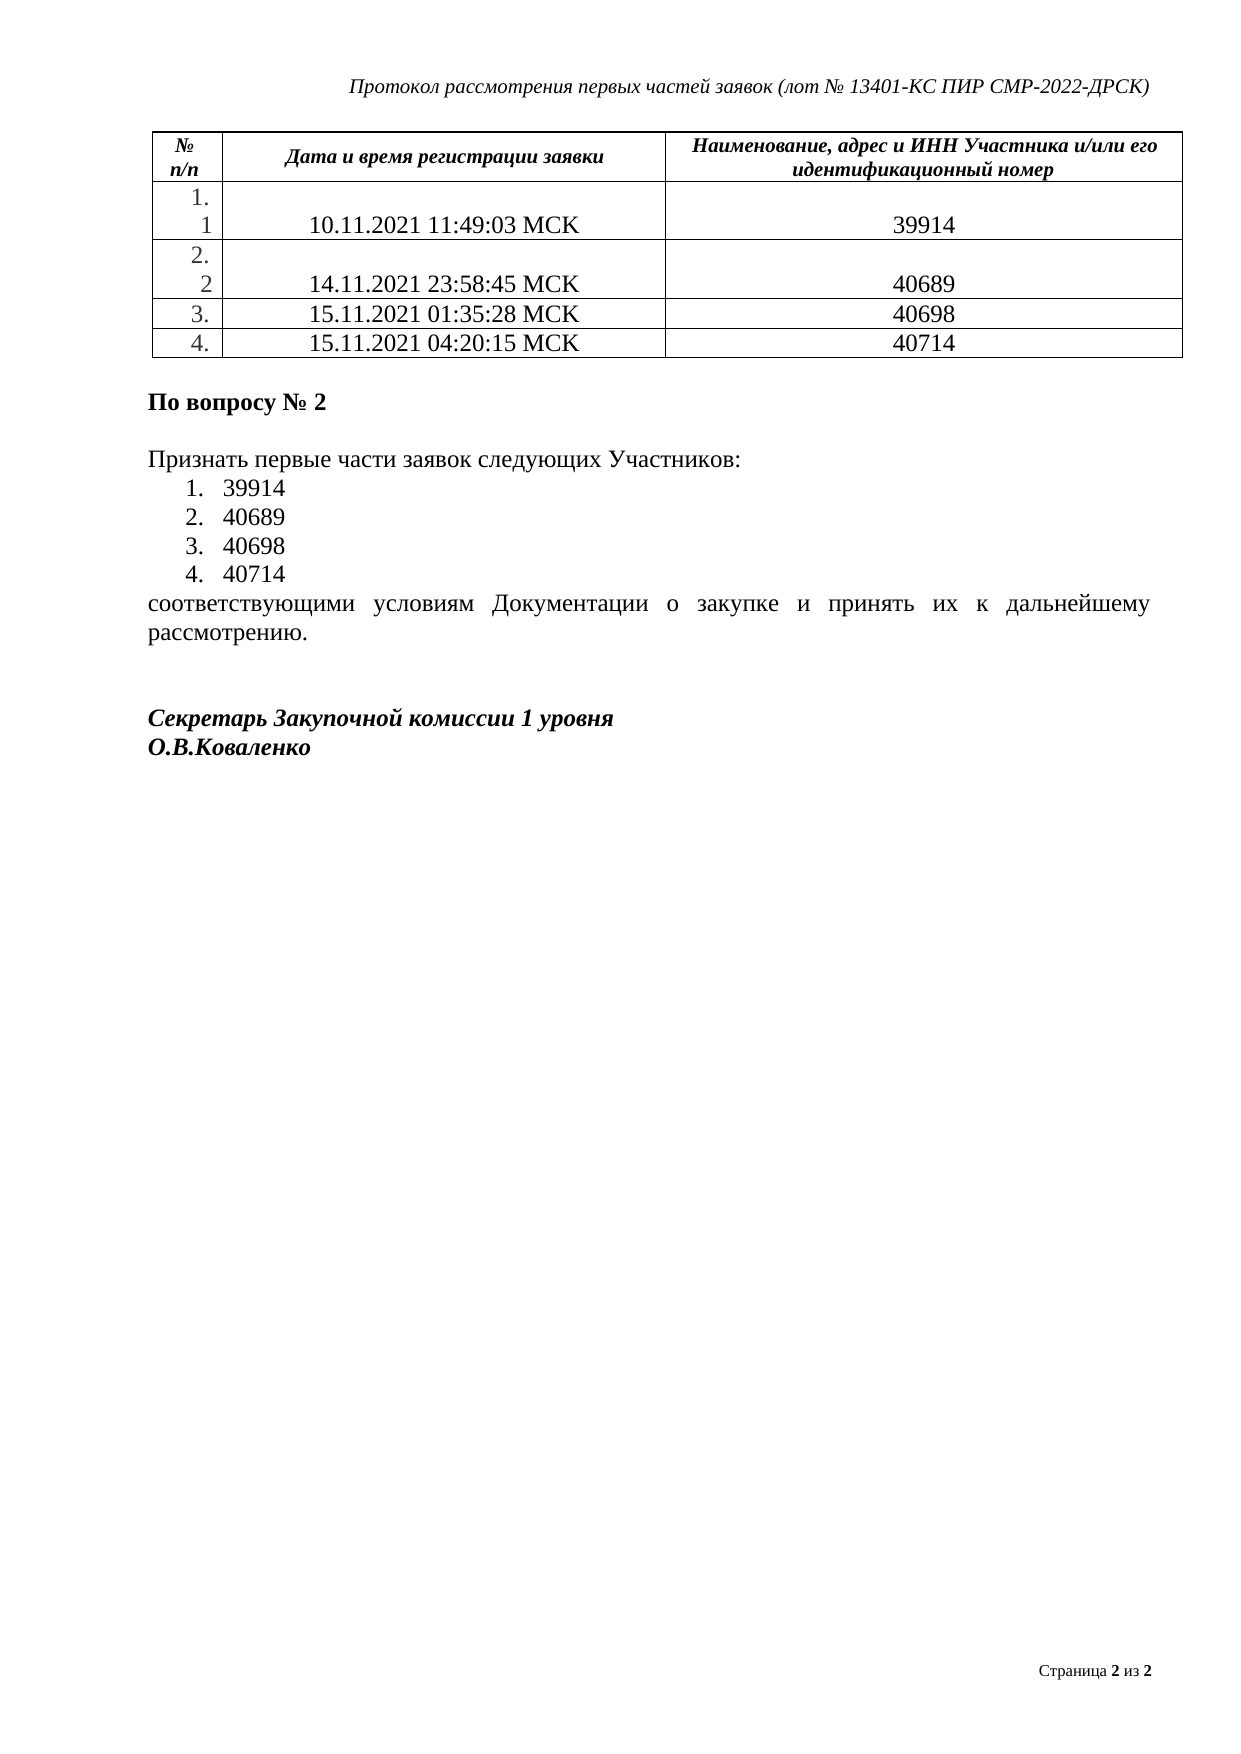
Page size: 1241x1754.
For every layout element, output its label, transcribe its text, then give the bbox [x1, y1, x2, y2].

table_cell 15.11.2021 01:35:28 MCK [223, 299, 665, 327]
table_cell 14.11.2021 23:58:45 MCK [223, 240, 665, 298]
list 40689 [185, 502, 1152, 531]
table_header Наименование, адрес и ИНН Участника и/или его идентификационный номер [666, 133, 1182, 181]
text Признать первые части заявок следующих Участников: [148, 444, 1152, 473]
list 40714 [185, 559, 1152, 588]
table_cell 39914 [666, 182, 1182, 239]
table_header Дата и время регистрации заявки [223, 133, 665, 181]
text По вопросу № 2 [148, 387, 1152, 416]
text соответствующими условиям Документации о закупке и принять их к дальнейшему рассмотрению. [148, 588, 1152, 646]
table_cell [153, 299, 222, 327]
table_cell 40698 [666, 299, 1182, 327]
table_cell 15.11.2021 04:20:15 MCK [223, 329, 665, 357]
text Секретарь Закупочной комиссии 1 уровня О.В.Коваленко [148, 703, 1152, 761]
table_cell 1 [153, 182, 222, 239]
list 40698 [185, 531, 1152, 559]
table_cell [153, 329, 222, 357]
list 39914 [185, 473, 1152, 502]
table_cell 2 [153, 240, 222, 298]
table_header № п/п [153, 133, 222, 181]
table_cell 40689 [666, 240, 1182, 298]
table_cell 10.11.2021 11:49:03 MCK [223, 182, 665, 239]
table_cell 40714 [666, 329, 1182, 357]
